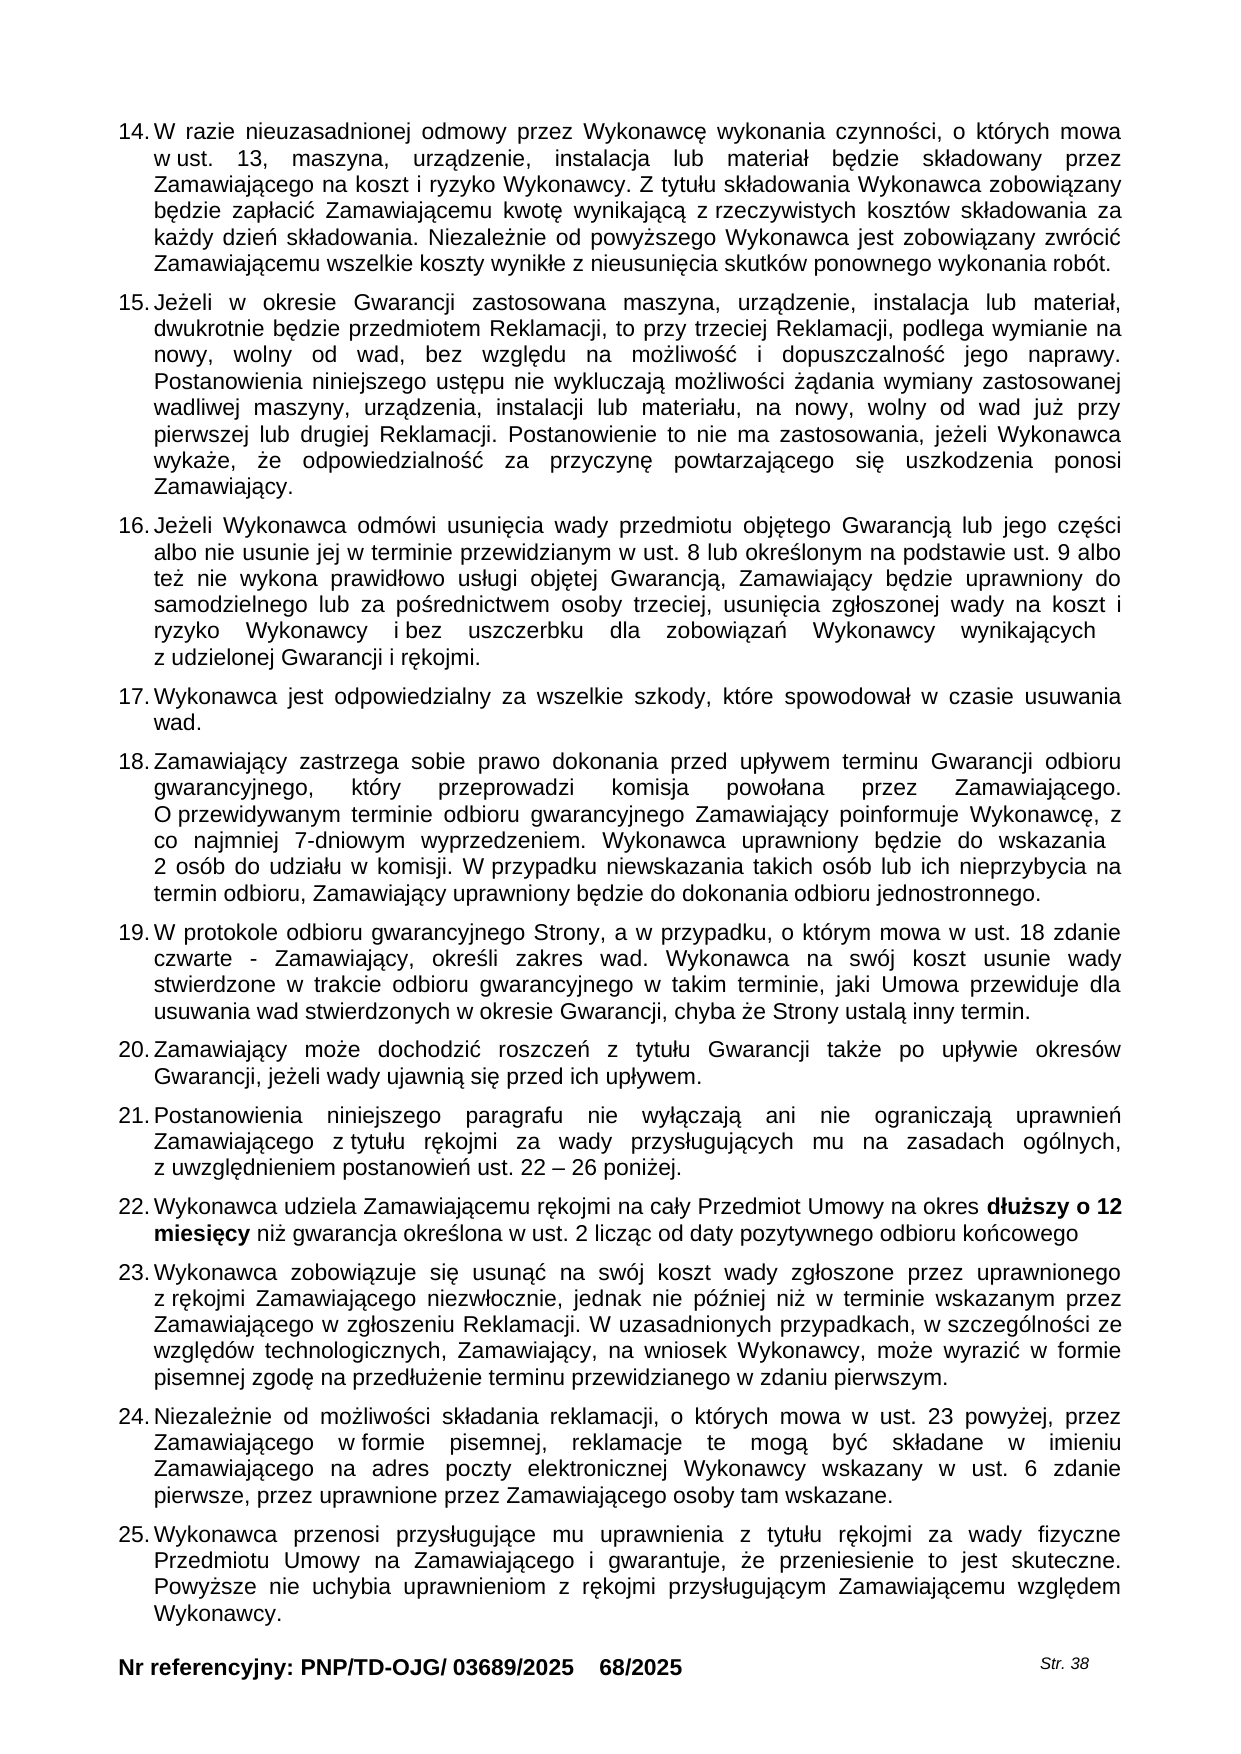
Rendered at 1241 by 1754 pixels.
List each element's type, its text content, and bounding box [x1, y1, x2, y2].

list Jeżeli Wykonawca odmówi usunięcia wady przedmiotu objętego Gwarancją lub jego części albo nie usunie jej w terminie przewidzianym w ust. 8 lub określonym na podstawie ust. 9 albo też nie wykona prawidłowo usługi objętej Gwarancją, Zamawiający będzie uprawniony do samodzielnego lub za pośrednictwem osoby trzeciej, usunięcia zgłoszonej wady na koszt i ryzyko Wykonawcy i bez uszczerbku dla zobowiązań Wykonawcy wynikających z udzielonej Gwarancji i rękojmi. [118, 512, 1122, 670]
list Wykonawca udziela Zamawiającemu rękojmi na cały Przedmiot Umowy na okres dłuższy o 12 miesięcy niż gwarancja określona w ust. 2 licząc od daty pozytywnego odbioru końcowego [118, 1193, 1122, 1246]
list Zamawiający może dochodzić roszczeń z tytułu Gwarancji także po upływie okresów Gwarancji, jeżeli wady ujawnią się przed ich upływem. [118, 1036, 1122, 1089]
list Zamawiający zastrzega sobie prawo dokonania przed upływem terminu Gwarancji odbioru gwarancyjnego, który przeprowadzi komisja powołana przez Zamawiającego. O przewidywanym terminie odbioru gwarancyjnego Zamawiający poinformuje Wykonawcę, z co najmniej 7-dniowym wyprzedzeniem. Wykonawca uprawniony będzie do wskazania 2 osób do udziału w komisji. W przypadku niewskazania takich osób lub ich nieprzybycia na termin odbioru, Zamawiający uprawniony będzie do dokonania odbioru jednostronnego. [118, 748, 1122, 906]
list Jeżeli w okresie Gwarancji zastosowana maszyna, urządzenie, instalacja lub materiał, dwukrotnie będzie przedmiotem Reklamacji, to przy trzeciej Reklamacji, podlega wymianie na nowy, wolny od wad, bez względu na możliwość i dopuszczalność jego naprawy. Postanowienia niniejszego ustępu nie wykluczają możliwości żądania wymiany zastosowanej wadliwej maszyny, urządzenia, instalacji lub materiału, na nowy, wolny od wad już przy pierwszej lub drugiej Reklamacji. Postanowienie to nie ma zastosowania, jeżeli Wykonawca wykaże, że odpowiedzialność za przyczynę powtarzającego się uszkodzenia ponosi Zamawiający. [118, 289, 1122, 499]
list Wykonawca zobowiązuje się usunąć na swój koszt wady zgłoszone przez uprawnionego z rękojmi Zamawiającego niezwłocznie, jednak nie później niż w terminie wskazanym przez Zamawiającego w zgłoszeniu Reklamacji. W uzasadnionych przypadkach, w szczególności ze względów technologicznych, Zamawiający, na wniosek Wykonawcy, może wyrazić w formie pisemnej zgodę na przedłużenie terminu przewidzianego w zdaniu pierwszym. [118, 1258, 1122, 1390]
list Wykonawca jest odpowiedzialny za wszelkie szkody, które spowodował w czasie usuwania wad. [118, 683, 1122, 735]
list Niezależnie od możliwości składania reklamacji, o których mowa w ust. 23 powyżej, przez Zamawiającego w formie pisemnej, reklamacje te mogą być składane w imieniu Zamawiającego na adres poczty elektronicznej Wykonawcy wskazany w ust. 6 zdanie pierwsze, przez uprawnione przez Zamawiającego osoby tam wskazane. [118, 1403, 1122, 1508]
list Wykonawca przenosi przysługujące mu uprawnienia z tytułu rękojmi za wady fizyczne Przedmiotu Umowy na Zamawiającego i gwarantuje, że przeniesienie to jest skuteczne. Powyższe nie uchybia uprawnieniom z rękojmi przysługującym Zamawiającemu względem Wykonawcy. [118, 1521, 1122, 1626]
list Postanowienia niniejszego paragrafu nie wyłączają ani nie ograniczają uprawnień Zamawiającego z tytułu rękojmi za wady przysługujących mu na zasadach ogólnych, z uwzględnieniem postanowień ust. 22 – 26 poniżej. [118, 1102, 1122, 1181]
list W razie nieuzasadnionej odmowy przez Wykonawcę wykonania czynności, o których mowa w ust. 13, maszyna, urządzenie, instalacja lub materiał będzie składowany przez Zamawiającego na koszt i ryzyko Wykonawcy. Z tytułu składowania Wykonawca zobowiązany będzie zapłacić Zamawiającemu kwotę wynikającą z rzeczywistych kosztów składowania za każdy dzień składowania. Niezależnie od powyższego Wykonawca jest zobowiązany zwrócić Zamawiającemu wszelkie koszty wynikłe z nieusunięcia skutków ponownego wykonania robót. [118, 118, 1122, 276]
list W protokole odbioru gwarancyjnego Strony, a w przypadku, o którym mowa w ust. 18 zdanie czwarte - Zamawiający, określi zakres wad. Wykonawca na swój koszt usunie wady stwierdzone w trakcie odbioru gwarancyjnego w takim terminie, jaki Umowa przewiduje dla usuwania wad stwierdzonych w okresie Gwarancji, chyba że Strony ustalą inny termin. [118, 918, 1122, 1024]
